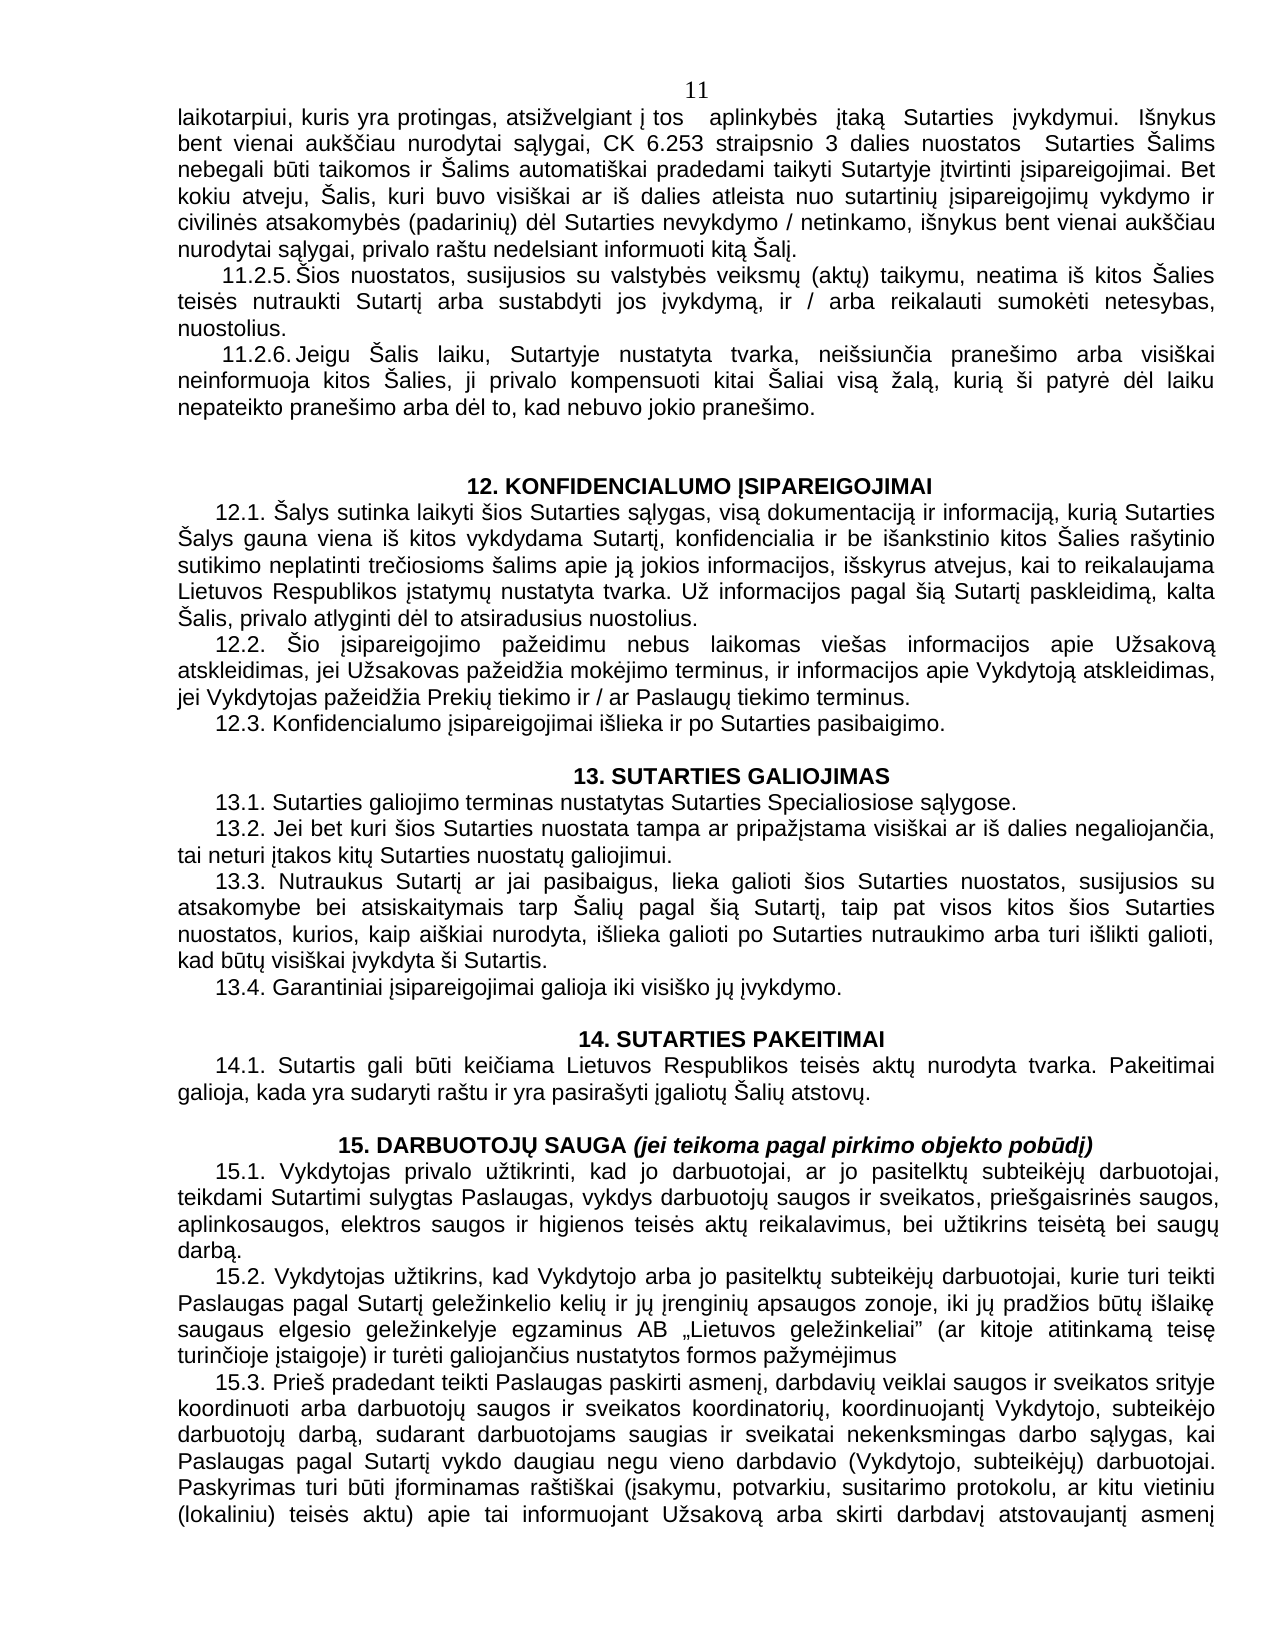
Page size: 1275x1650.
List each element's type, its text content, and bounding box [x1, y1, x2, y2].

text 13.2. Jei bet kuri šios Sutarties nuostata tampa ar pripažįstama visiškai ar iš dalies negaliojančia, tai neturi įtakos kitų Sutarties nuostatų galiojimui. [177, 815, 1216, 868]
text 15.1. Vykdytojas privalo užtikrinti, kad jo darbuotojai, ar jo pasitelktų subteikėjų darbuotojai, teikdami Sutartimi sulygtas Paslaugas, vykdys darbuotojų saugos ir sveikatos, priešgaisrinės saugos, aplinkosaugos, elektros saugos ir higienos teisės aktų reikalavimus, bei užtikrins teisėtą bei saugų darbą. [177, 1158, 1219, 1263]
text 12.1. Šalys sutinka laikyti šios Sutarties sąlygas, visą dokumentaciją ir informaciją, kurią Sutarties Šalys gauna viena iš kitos vykdydama Sutartį, konfidencialia ir be išankstinio kitos Šalies rašytinio sutikimo neplatinti trečiosioms šalims apie ją jokios informacijos, išskyrus atvejus, kai to reikalaujama Lietuvos Respublikos įstatymų nustatyta tvarka. Už informacijos pagal šią Sutartį paskleidimą, kalta Šalis, privalo atlyginti dėl to atsiradusius nuostolius. [177, 499, 1216, 631]
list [177, 104, 1216, 262]
text 13. SUTARTIES GALIOJIMAS [210, 763, 1216, 789]
text 13.3. Nutraukus Sutartį ar jai pasibaigus, lieka galioti šios Sutarties nuostatos, susijusios su atsakomybe bei atsiskaitymais tarp Šalių pagal šią Sutartį, taip pat visos kitos šios Sutarties nuostatos, kurios, kaip aiškiai nurodyta, išlieka galioti po Sutarties nutraukimo arba turi išlikti galioti, kad būtų visiškai įvykdyta ši Sutartis. [177, 868, 1216, 973]
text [177, 1369, 1216, 1527]
text 13.1. Sutarties galiojimo terminas nustatytas Sutarties Specialiosiose sąlygose. [177, 789, 1216, 815]
list Šios nuostatos, susijusios su valstybės veiksmų (aktų) taikymu, neatima iš kitos Šalies teisės nutraukti Sutartį arba sustabdyti jos įvykdymą, ir / arba reikalauti sumokėti netesybas, nuostolius. [177, 262, 1216, 341]
text 14. SUTARTIES PAKEITIMAI [210, 1026, 1216, 1052]
text 13.4. Garantiniai įsipareigojimai galioja iki visiško jų įvykdymo. [177, 973, 1216, 1000]
text 12. KONFIDENCIALUMO ĮSIPAREIGOJIMAI [210, 473, 1216, 499]
text 12.2. Šio įsipareigojimo pažeidimu nebus laikomas viešas informacijos apie Užsakovą atskleidimas, jei Užsakovas pažeidžia mokėjimo terminus, ir informacijos apie Vykdytoją atskleidimas, jei Vykdytojas pažeidžia Prekių tiekimo ir / ar Paslaugų tiekimo terminus. [177, 631, 1216, 710]
text 14.1. Sutartis gali būti keičiama Lietuvos Respublikos teisės aktų nurodyta tvarka. Pakeitimai galioja, kada yra sudaryti raštu ir yra pasirašyti įgaliotų Šalių atstovų. [177, 1052, 1216, 1105]
text 15.2. Vykdytojas užtikrins, kad Vykdytojo arba jo pasitelktų subteikėjų darbuotojai, kurie turi teikti Paslaugas pagal Sutartį geležinkelio kelių ir jų įrenginių apsaugos zonoje, iki jų pradžios būtų išlaikę saugaus elgesio geležinkelyje egzaminus AB „Lietuvos geležinkeliai” (ar kitoje atitinkamą teisę turinčioje įstaigoje) ir turėti galiojančius nustatytos formos pažymėjimus [177, 1263, 1216, 1369]
text 12.3. Konfidencialumo įsipareigojimai išlieka ir po Sutarties pasibaigimo. [177, 710, 1216, 736]
text 15. DARBUOTOJŲ SAUGA (jei teikoma pagal pirkimo objekto pobūdį) [177, 1132, 1216, 1158]
list Jeigu Šalis laiku, Sutartyje nustatyta tvarka, neišsiunčia pranešimo arba visiškai neinformuoja kitos Šalies, ji privalo kompensuoti kitai Šaliai visą žalą, kurią ši patyrė dėl laiku nepateikto pranešimo arba dėl to, kad nebuvo jokio pranešimo. [177, 341, 1216, 420]
